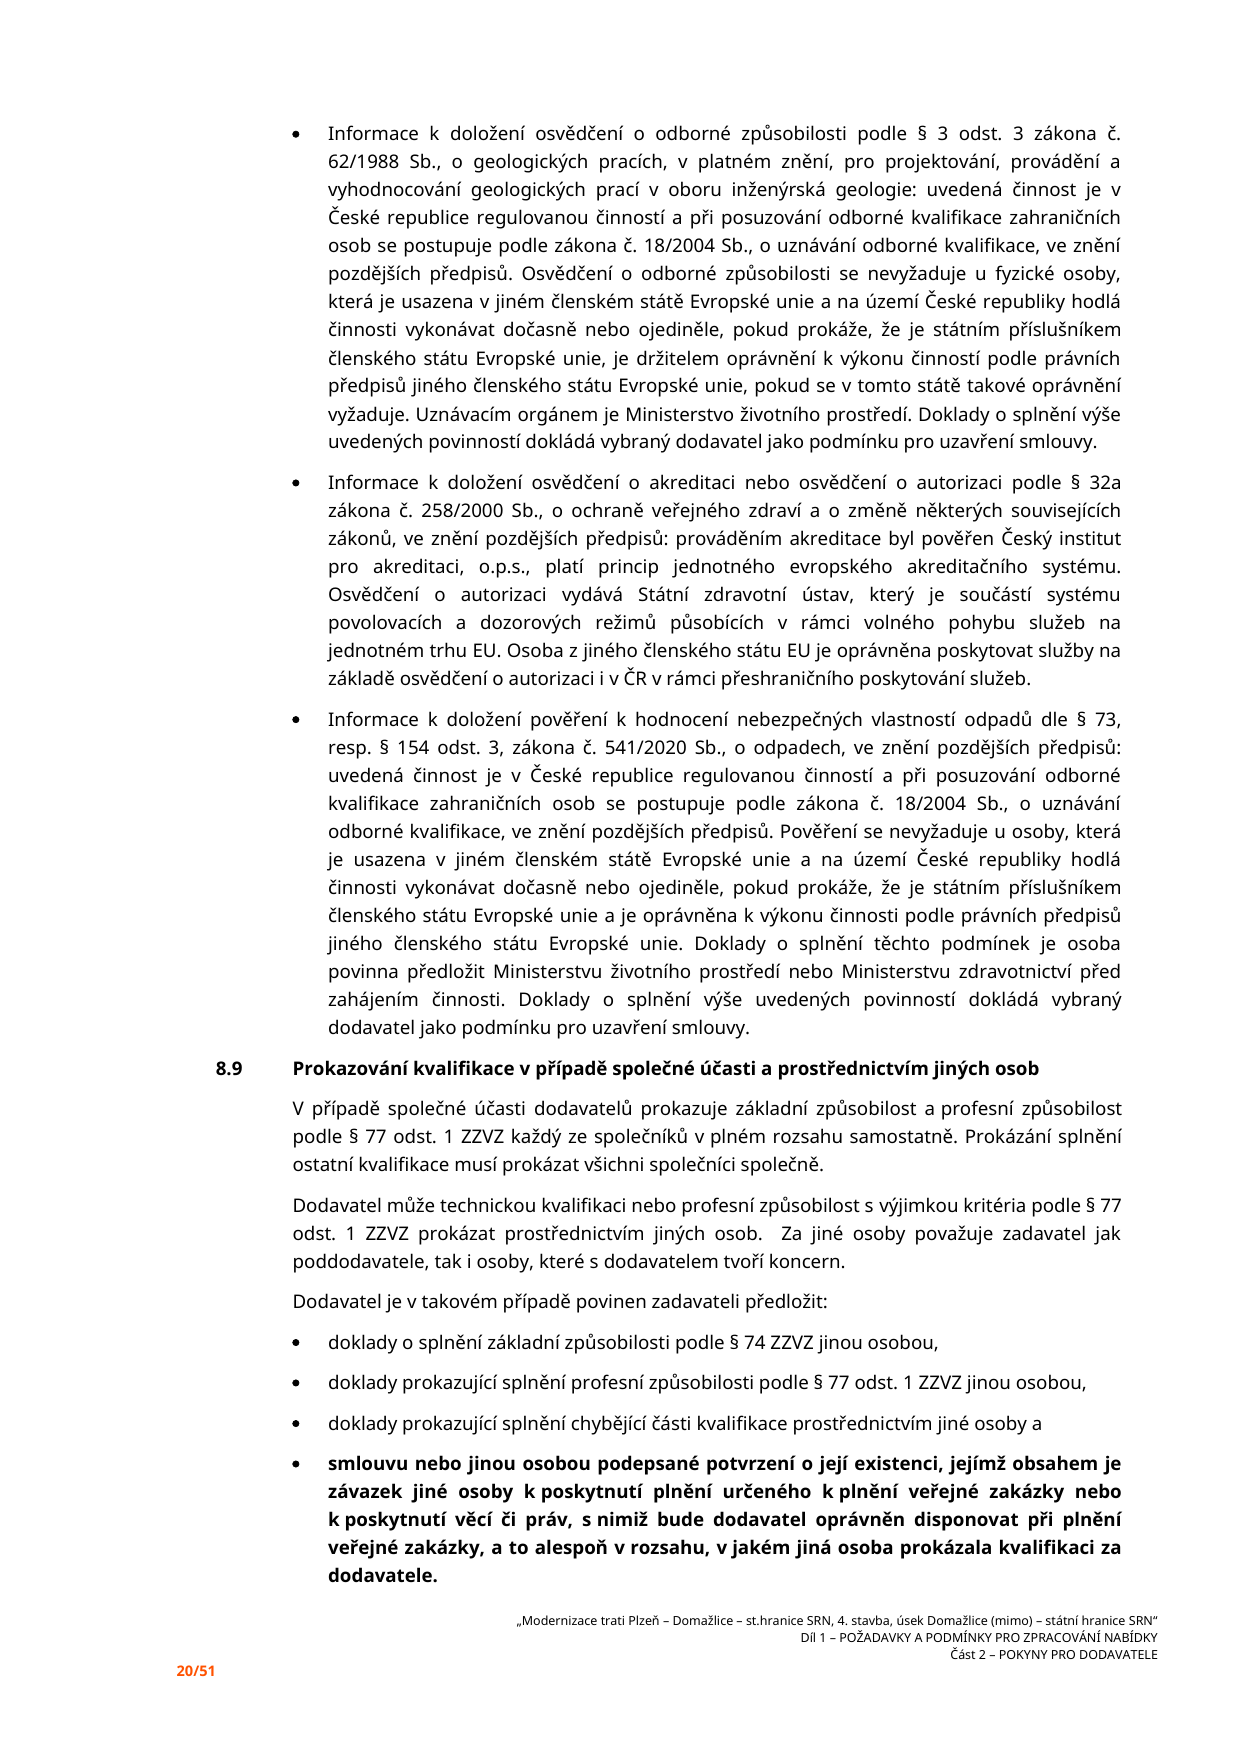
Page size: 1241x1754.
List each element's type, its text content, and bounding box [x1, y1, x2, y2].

text Informace k doložení pověření k hodnocení nebezpečných vlastností odpadů dle § 73, resp. § 154 odst. 3, zákona č. 541/2020 Sb., o odpadech, ve znění pozdějších předpisů: uvedená činnost je v České republice regulovanou činností a při posuzování odborné kvalifikace zahraničních osob se postupuje podle zákona č. 18/2004 Sb., o uznávání odborné kvalifikace, ve znění pozdějších předpisů. Pověření se nevyžaduje u osoby, která je usazena v jiném členském státě Evropské unie a na území České republiky hodlá činnosti vykonávat dočasně nebo ojediněle, pokud prokáže, že je státním příslušníkem členského státu Evropské unie a je oprávněna k výkonu činnosti podle právních předpisů jiného členského státu Evropské unie. Doklady o splnění těchto podmínek je osoba povinna předložit Ministerstvu životního prostředí nebo Ministerstvu zdravotnictví před zahájením činnosti. Doklady o splnění výše uvedených povinností dokládá vybraný dodavatel jako podmínku pro uzavření smlouvy. [292, 706, 1122, 1040]
text doklady prokazující splnění chybějící části kvalifikace prostřednictvím jiné osoby a [292, 1410, 1122, 1436]
text V případě společné účasti dodavatelů prokazuje základní způsobilost a profesní způsobilost podle § 77 odst. 1 ZZVZ každý ze společníků v plném rozsahu samostatně. Prokázání splnění ostatní kvalifikace musí prokázat všichni společníci společně. [292, 1095, 1122, 1177]
text doklady prokazující splnění profesní způsobilosti podle § 77 odst. 1 ZZVZ jinou osobou, [292, 1369, 1122, 1395]
text Dodavatel je v takovém případě povinen zadavateli předložit: [292, 1288, 1122, 1314]
text Dodavatel může technickou kvalifikaci nebo profesní způsobilost s výjimkou kritéria podle § 77 odst. 1 ZZVZ prokázat prostřednictvím jiných osob. Za jiné osoby považuje zadavatel jak poddodavatele, tak i osoby, které s dodavatelem tvoří koncern. [292, 1192, 1122, 1273]
text smlouvu nebo jinou osobou podepsané potvrzení o její existenci, jejímž obsahem je závazek jiné osoby k poskytnutí plnění určeného k plnění veřejné zakázky nebo k poskytnutí věcí či práv, s nimiž bude dodavatel oprávněn disponovat při plnění veřejné zakázky, a to alespoň v rozsahu, v jakém jiná osoba prokázala kvalifikaci za dodavatele. [292, 1451, 1122, 1588]
text Prokazování kvalifikace v případě společné účasti a prostřednictvím jiných osob [216, 1055, 1122, 1080]
text Informace k doložení osvědčení o akreditaci nebo osvědčení o autorizaci podle § 32a zákona č. 258/2000 Sb., o ochraně veřejného zdraví a o změně některých souvisejících zákonů, ve znění pozdějších předpisů: prováděním akreditace byl pověřen Český institut pro akreditaci, o.p.s., platí princip jednotného evropského akreditačního systému. Osvědčení o autorizaci vydává Státní zdravotní ústav, který je součástí systému povolovacích a dozorových režimů působících v rámci volného pohybu služeb na jednotném trhu EU. Osoba z jiného členského státu EU je oprávněna poskytovat služby na základě osvědčení o autorizaci i v ČR v rámci přeshraničního poskytování služeb. [292, 469, 1122, 691]
text Informace k doložení osvědčení o odborné způsobilosti podle § 3 odst. 3 zákona č. 62/1988 Sb., o geologických pracích, v platném znění, pro projektování, provádění a vyhodnocování geologických prací v oboru inženýrská geologie: uvedená činnost je v České republice regulovanou činností a při posuzování odborné kvalifikace zahraničních osob se postupuje podle zákona č. 18/2004 Sb., o uznávání odborné kvalifikace, ve znění pozdějších předpisů. Osvědčení o odborné způsobilosti se nevyžaduje u fyzické osoby, která je usazena v jiném členském státě Evropské unie a na území České republiky hodlá činnosti vykonávat dočasně nebo ojediněle, pokud prokáže, že je státním příslušníkem členského státu Evropské unie, je držitelem oprávnění k výkonu činností podle právních předpisů jiného členského státu Evropské unie, pokud se v tomto státě takové oprávnění vyžaduje. Uznávacím orgánem je Ministerstvo životního prostředí. Doklady o splnění výše uvedených povinností dokládá vybraný dodavatel jako podmínku pro uzavření smlouvy. [292, 121, 1122, 454]
text doklady o splnění základní způsobilosti podle § 74 ZZVZ jinou osobou, [292, 1329, 1122, 1354]
